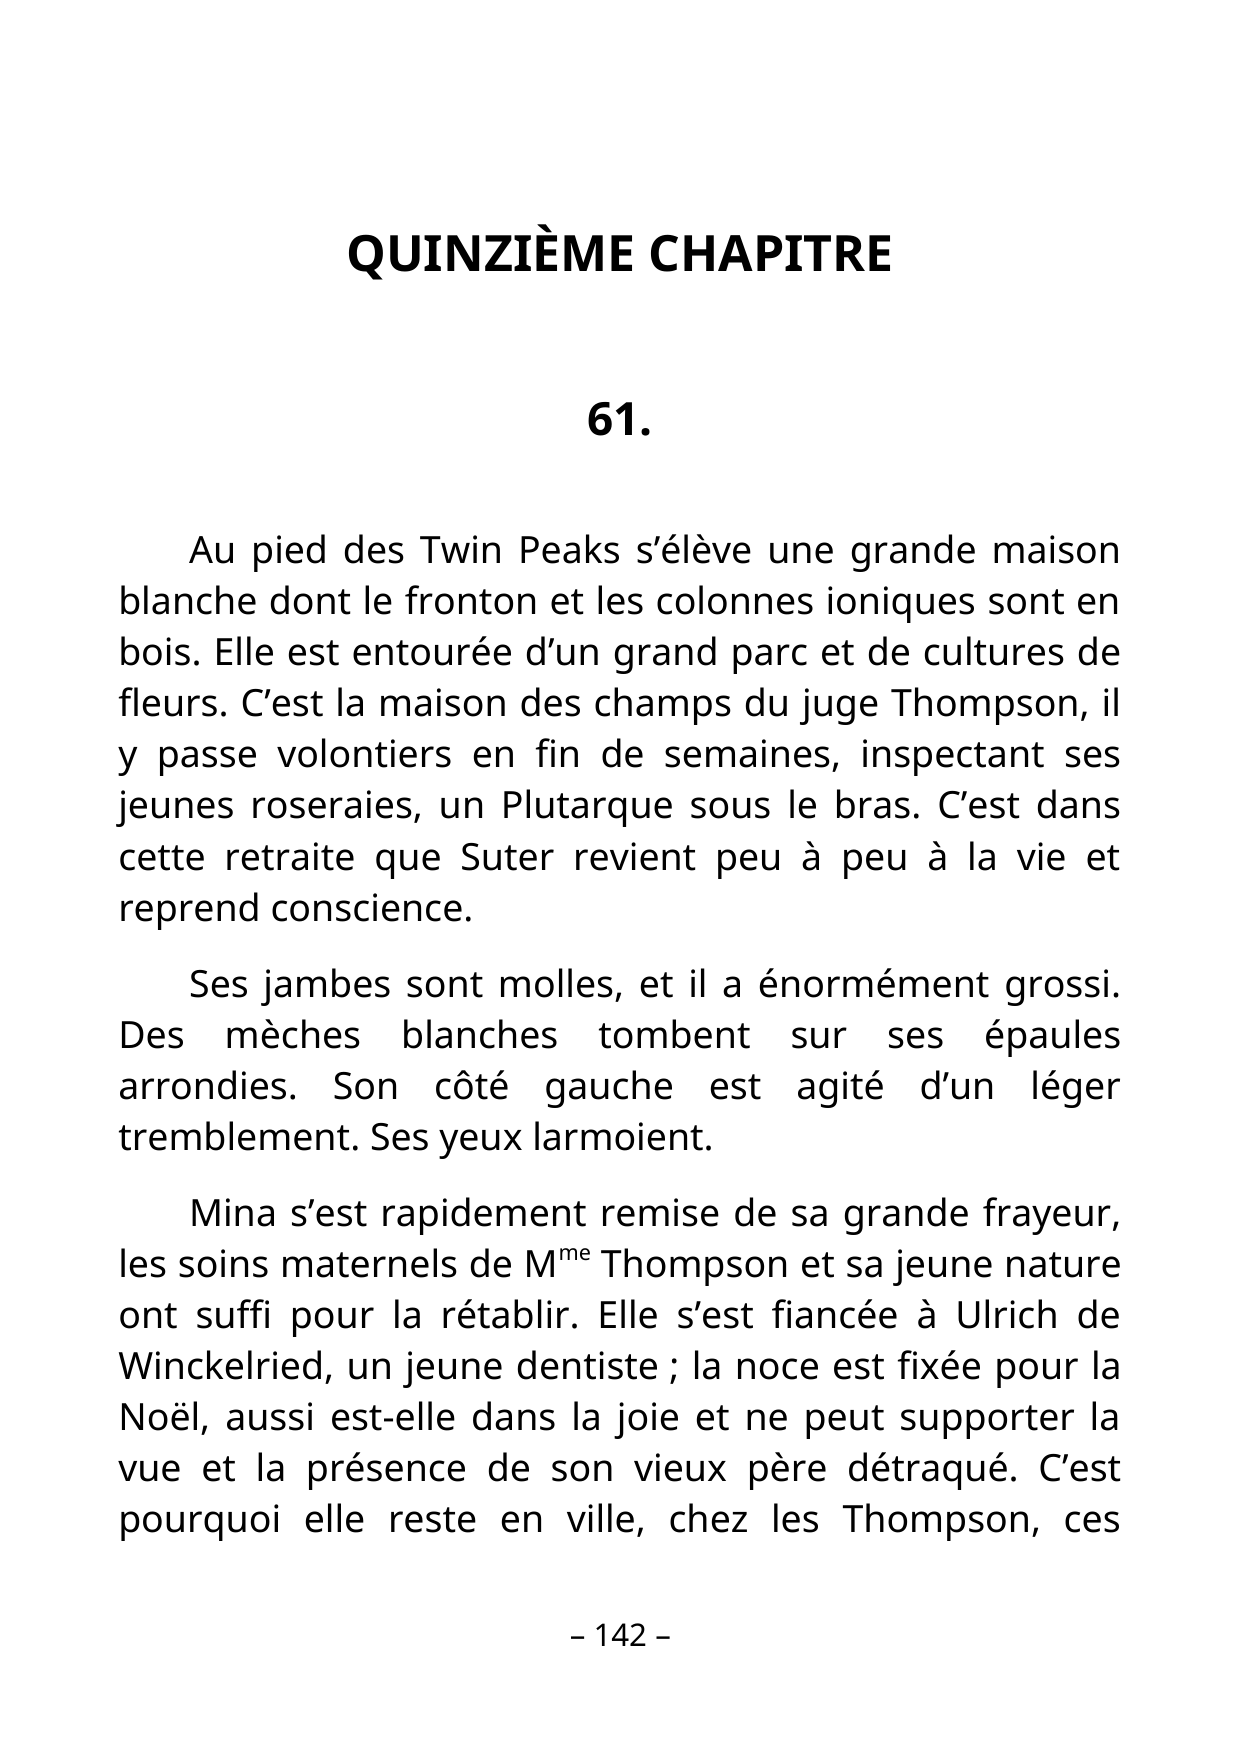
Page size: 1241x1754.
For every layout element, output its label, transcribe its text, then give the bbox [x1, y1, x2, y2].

text Ses jambes sont molles, et il a énormément grossi. Des mèches blanches tombent sur ses épaules arrondies. Son côté gauche est agité d’un léger tremblement. Ses yeux larmoient. [118, 957, 1122, 1161]
subtitle QUINZIÈME CHAPITRE [118, 218, 1122, 286]
subtitle 61. [118, 386, 1122, 449]
text Au pied des Twin Peaks s’élève une grande maison blanche dont le fronton et les colonnes ioniques sont en bois. Elle est entourée d’un grand parc et de cultures de fleurs. C’est la maison des champs du juge Thompson, il y passe volontiers en fin de semaines, inspectant ses jeunes roseraies, un Plutarque sous le bras. C’est dans cette retraite que Suter revient peu à peu à la vie et reprend conscience. [118, 524, 1122, 932]
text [118, 1186, 1122, 1543]
